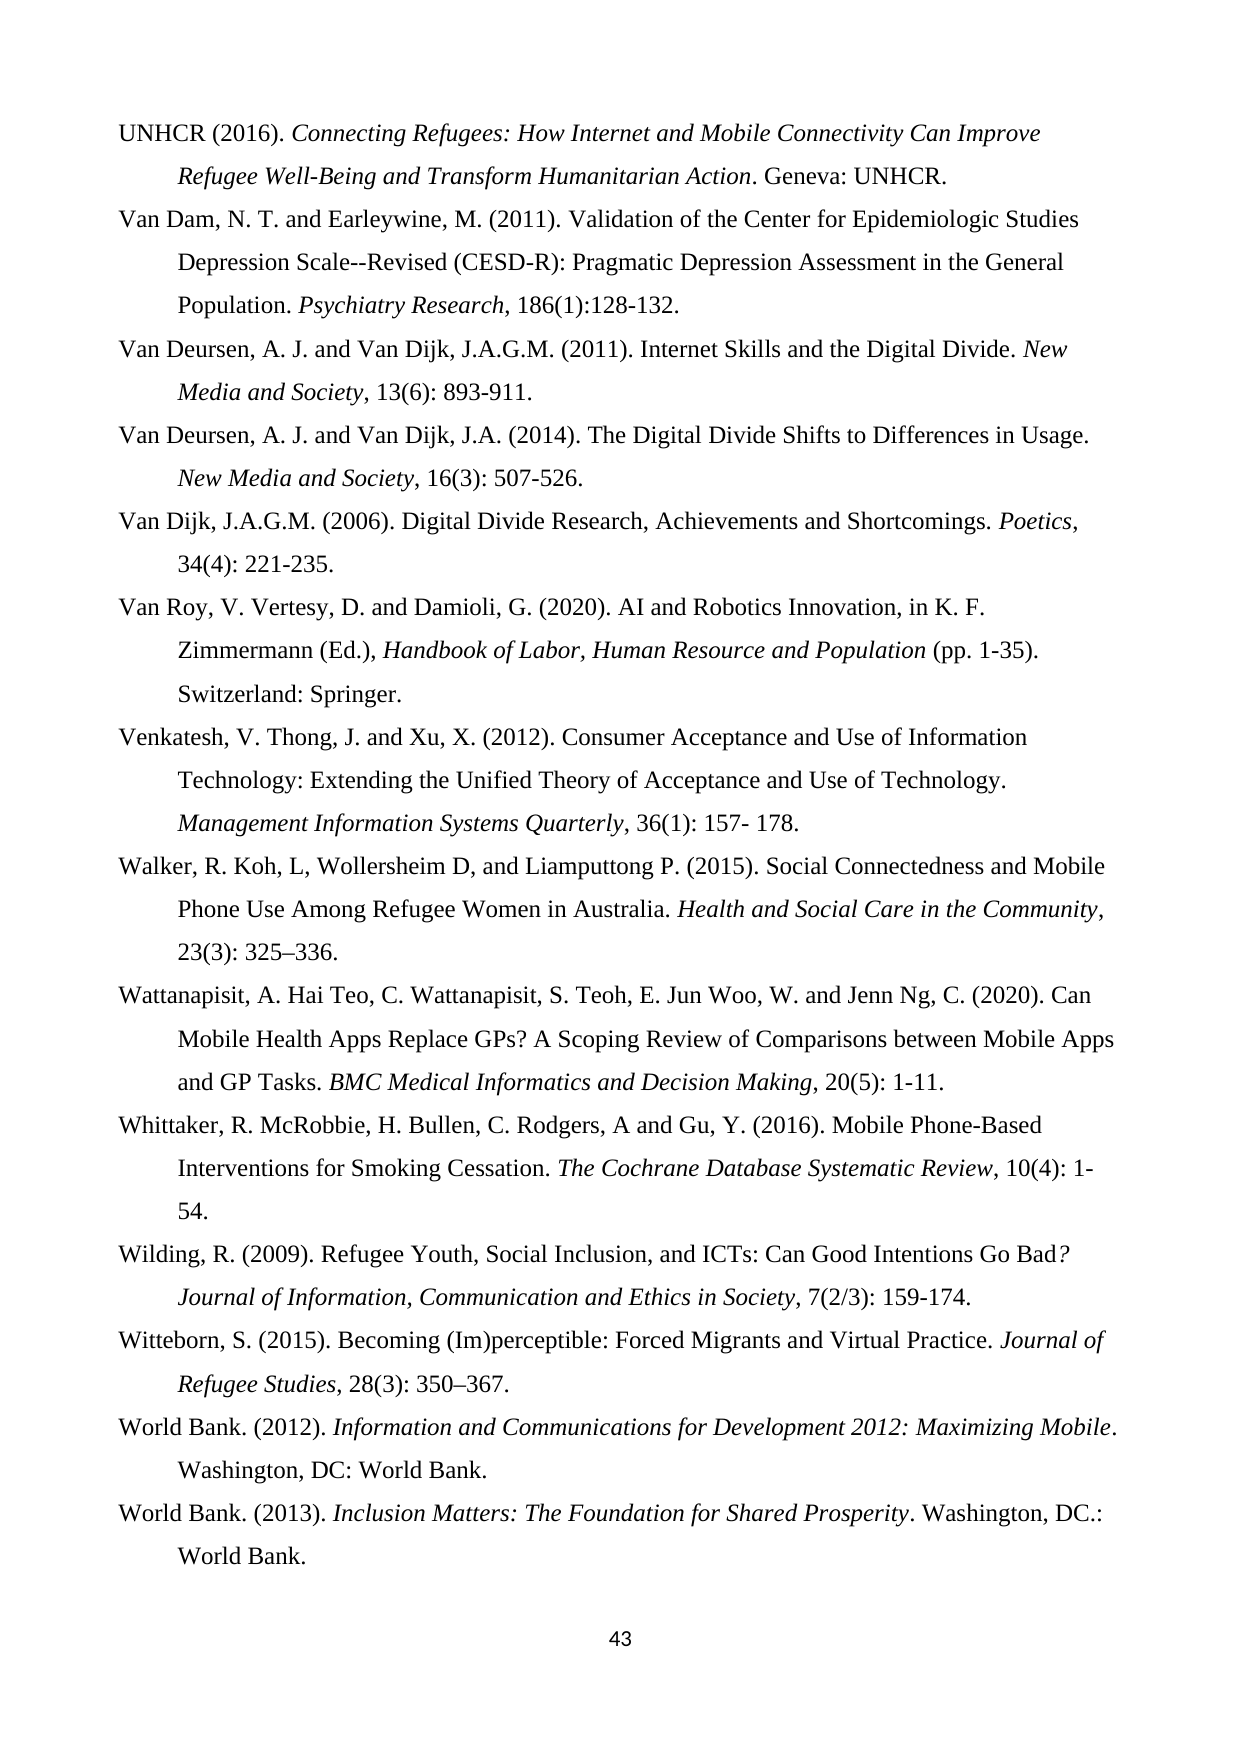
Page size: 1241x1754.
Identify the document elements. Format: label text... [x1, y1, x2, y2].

text UNHCR (2016). Connecting Refugees: How Internet and Mobile Connectivity Can Improve Refugee Well-Being and Transform Humanitarian Action. Geneva: UNHCR. [118, 118, 1122, 190]
text World Bank. (2012). Information and Communications for Development 2012: Maximizing Mobile. Washington, DC: World Bank. [118, 1412, 1122, 1484]
text World Bank. (2013). Inclusion Matters: The Foundation for Shared Prosperity. Washington, DC.: World Bank. [118, 1498, 1122, 1570]
text Wilding, R. (2009). Refugee Youth, Social Inclusion, and ICTs: Can Good Intentions Go Bad? Journal of Information, Communication and Ethics in Society, 7(2/3): 159-174. [118, 1239, 1122, 1311]
text Van Deursen, A. J. and Van Dijk, J.A.G.M. (2011). Internet Skills and the Digital Divide. New Media and Society, 13(6): 893-911. [118, 334, 1122, 406]
text Van Dam, N. T. and Earleywine, M. (2011). Validation of the Center for Epidemiologic Studies Depression Scale--Revised (CESD-R): Pragmatic Depression Assessment in the General Population. Psychiatry Research, 186(1):128-132. [118, 204, 1122, 319]
text Witteborn, S. (2015). Becoming (Im)perceptible: Forced Migrants and Virtual Practice. Journal of Refugee Studies, 28(3): 350–367. [118, 1326, 1122, 1397]
text Van Roy, V. Vertesy, D. and Damioli, G. (2020). AI and Robotics Innovation, in K. F. Zimmermann (Ed.), Handbook of Labor, Human Resource and Population (pp. 1-35). Switzerland: Springer. [118, 592, 1122, 707]
text Venkatesh, V. Thong, J. and Xu, X. (2012). Consumer Acceptance and Use of Information Technology: Extending the Unified Theory of Acceptance and Use of Technology. Management Information Systems Quarterly, 36(1): 157- 178. [118, 722, 1122, 837]
text Van Deursen, A. J. and Van Dijk, J.A. (2014). The Digital Divide Shifts to Differences in Usage. New Media and Society, 16(3): 507-526. [118, 420, 1122, 492]
text Wattanapisit, A. Hai Teo, C. Wattanapisit, S. Teoh, E. Jun Woo, W. and Jenn Ng, C. (2020). Can Mobile Health Apps Replace GPs? A Scoping Review of Comparisons between Mobile Apps and GP Tasks. BMC Medical Informatics and Decision Making, 20(5): 1-11. [118, 981, 1122, 1096]
text Van Dijk, J.A.G.M. (2006). Digital Divide Research, Achievements and Shortcomings. Poetics, 34(4): 221-235. [118, 506, 1122, 578]
text Walker, R. Koh, L, Wollersheim D, and Liamputtong P. (2015). Social Connectedness and Mobile Phone Use Among Refugee Women in Australia. Health and Social Care in the Community, 23(3): 325–336. [118, 851, 1122, 966]
text Whittaker, R. McRobbie, H. Bullen, C. Rodgers, A and Gu, Y. (2016). Mobile Phone-Based Interventions for Smoking Cessation. The Cochrane Database Systematic Review, 10(4): 1-54. [118, 1110, 1122, 1225]
